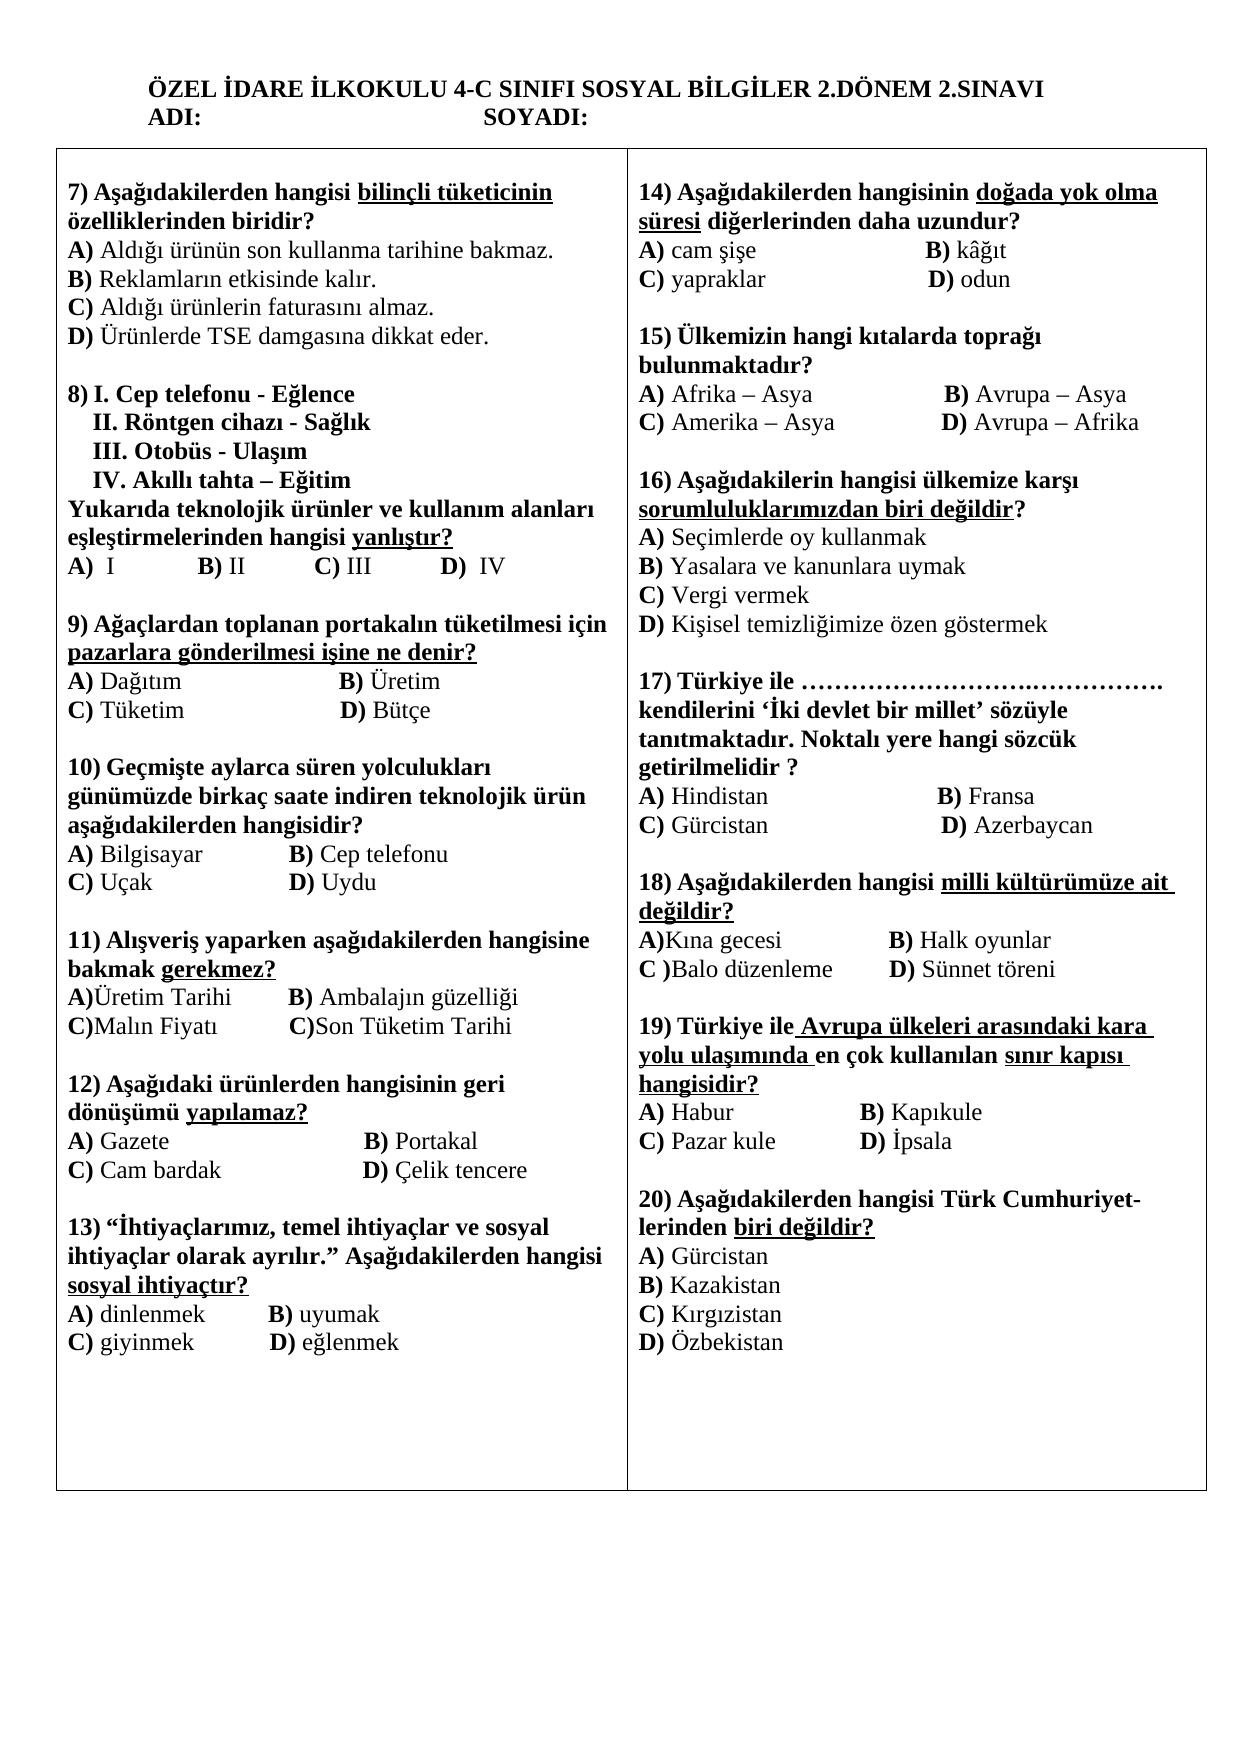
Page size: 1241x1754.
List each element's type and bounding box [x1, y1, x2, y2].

table_header [57, 149, 627, 1490]
table_header [628, 149, 1206, 1490]
